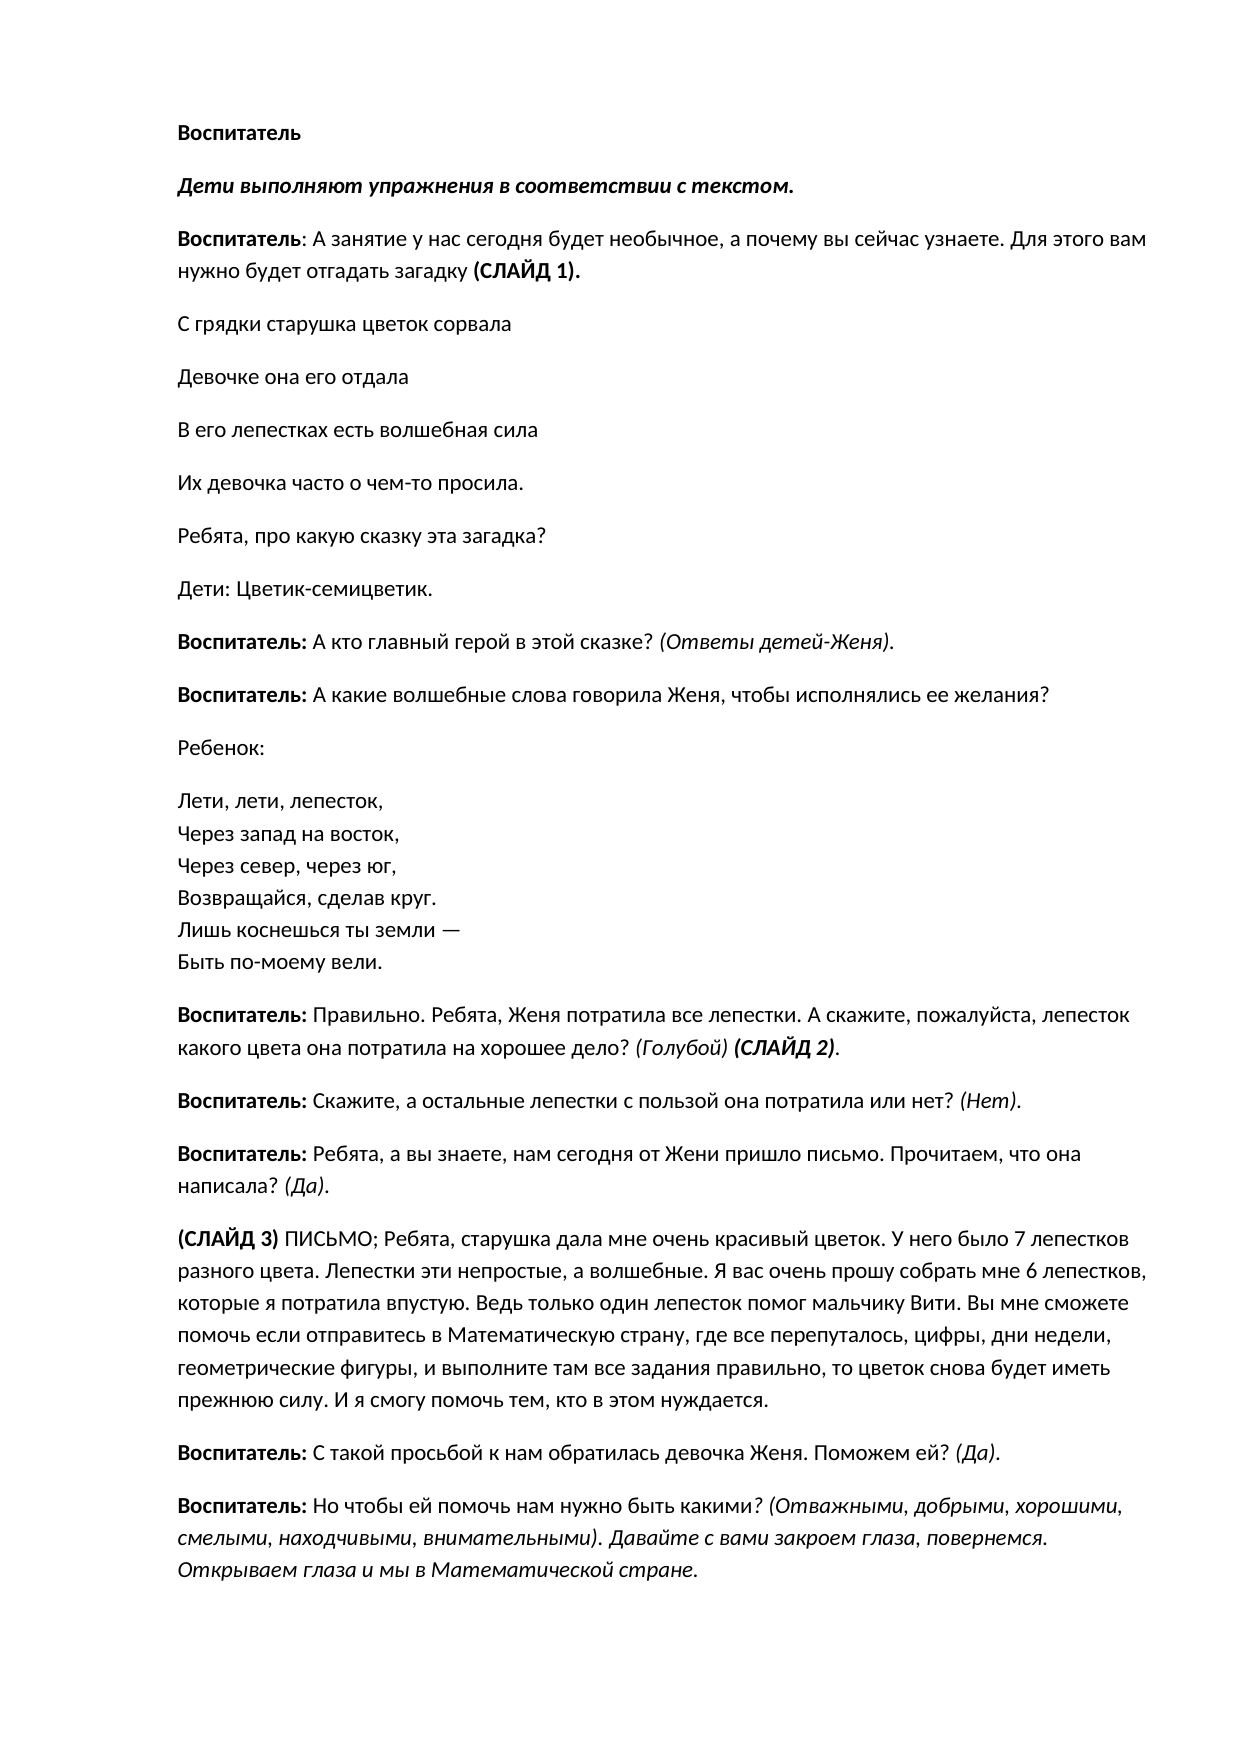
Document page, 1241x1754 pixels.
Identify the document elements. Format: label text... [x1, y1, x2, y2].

text Воспитатель: С такой просьбой к нам обратилась девочка Женя. Поможем ей? (Да). [177, 1438, 1152, 1466]
text Девочке она его отдала [177, 362, 1152, 390]
text В его лепестках есть волшебная сила [177, 415, 1152, 443]
text Воспитатель: Скажите, а остальные лепестки с пользой она потратила или нет? (Нет). [177, 1086, 1152, 1114]
text Воспитатель [177, 118, 1152, 146]
text Их девочка часто о чем-то просила. [177, 468, 1152, 496]
text Воспитатель: Но чтобы ей помочь нам нужно быть какими? (Отважными, добрыми, хорошими, смелыми, находчивыми, внимательными). Давайте с вами закроем глаза, повернемся. Открываем глаза и мы в Математической стране. [177, 1491, 1152, 1583]
text Воспитатель: А какие волшебные слова говорила Женя, чтобы исполнялись ее желания? [177, 681, 1152, 708]
text (СЛАЙД 3) ПИСЬМО; Ребята, старушка дала мне очень красивый цветок. У него было 7 лепестков разного цвета. Лепестки эти непростые, а волшебные. Я вас очень прошу собрать мне 6 лепестков, которые я потратила впустую. Ведь только один лепесток помог мальчику Вити. Вы мне сможете помочь если отправитесь в Математическую страну, где все перепуталось, цифры, дни недели, геометрические фигуры, и выполните там все задания правильно, то цветок снова будет иметь прежнюю силу. И я смогу помочь тем, кто в этом нуждается. [177, 1224, 1152, 1413]
text С грядки старушка цветок сорвала [177, 309, 1152, 337]
text Воспитатель: А занятие у нас сегодня будет необычное, а почему вы сейчас узнаете. Для этого вам нужно будет отгадать загадку (СЛАЙД 1). [177, 224, 1152, 284]
text Ребята, про какую сказку эта загадка? [177, 521, 1152, 549]
text Дети: Цветик-семицветик. [177, 574, 1152, 602]
text Ребенок: [177, 733, 1152, 762]
text Воспитатель: Правильно. Ребята, Женя потратила все лепестки. А скажите, пожалуйста, лепесток какого цвета она потратила на хорошее дело? (Голубой) (СЛАЙД 2). [177, 1001, 1152, 1061]
text Дети выполняют упражнения в соответствии с текстом. [177, 171, 1152, 199]
text Лети, лети, лепесток, Через запад на восток, Через север, через юг, Возвращайся, сделав круг. Лишь коснешься ты земли — Быть по-моему вели. [177, 787, 1152, 976]
text Воспитатель: Ребята, а вы знаете, нам сегодня от Жени пришло письмо. Прочитаем, что она написала? (Да). [177, 1139, 1152, 1199]
text Воспитатель: А кто главный герой в этой сказке? (Ответы детей-Женя). [177, 627, 1152, 656]
